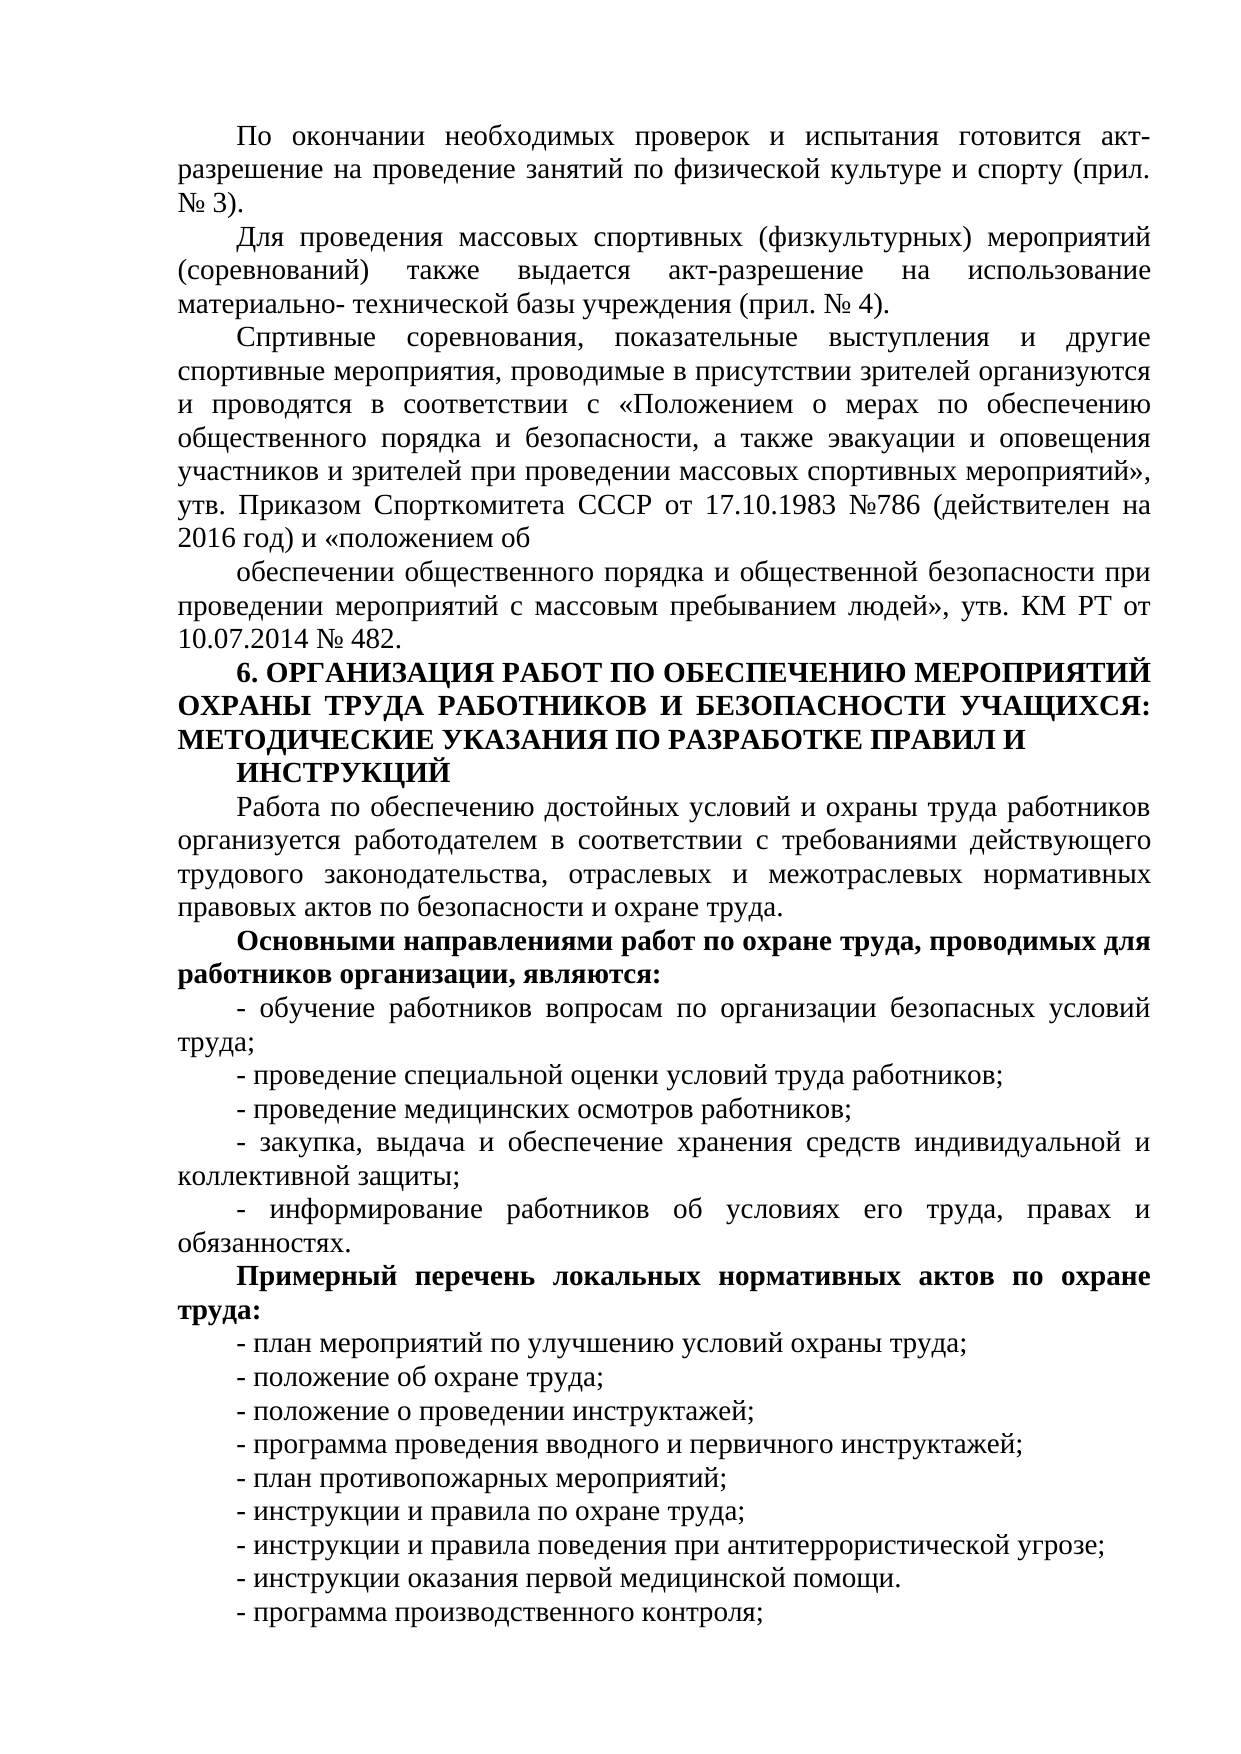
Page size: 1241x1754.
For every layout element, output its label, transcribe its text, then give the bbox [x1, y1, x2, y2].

text Примерный перечень локальных нормативных актов по охране труда: [177, 1258, 1152, 1326]
text - программа производственного контроля; [177, 1594, 1152, 1627]
text - инструкции оказания первой медицинской помощи. [177, 1560, 1152, 1594]
text - положение об охране труда; [177, 1359, 1152, 1393]
text - обучение работников вопросам по организации безопасных условий труда; [177, 990, 1152, 1057]
text - проведение специальной оценки условий труда работников; [177, 1057, 1152, 1091]
text обеспечении общественного порядка и общественной безопасности при проведении мероприятий с массовым пребыванием людей», утв. КМ РТ от 10.07.2014 № 482. [177, 554, 1152, 655]
text - план мероприятий по улучшению условий охраны труда; [177, 1326, 1152, 1359]
text - проведение медицинских осмотров работников; [177, 1091, 1152, 1124]
text - закупка, выдача и обеспечение хранения средств индивидуальной и коллективной защиты; [177, 1124, 1152, 1191]
text - информирование работников об условиях его труда, правах и обязанностях. [177, 1191, 1152, 1258]
text 6. ОРГАНИЗАЦИЯ РАБОТ ПО ОБЕСПЕЧЕНИЮ МЕРОПРИЯТИЙ ОХРАНЫ ТРУДА РАБОТНИКОВ И БЕЗОПАСНОСТИ УЧАЩИХСЯ: МЕТОДИЧЕСКИЕ УКАЗАНИЯ ПО РАЗРАБОТКЕ ПРАВИЛ И [177, 655, 1152, 755]
text По окончании необходимых проверок и испытания готовится акт-разрешение на проведение занятий по физической культуре и спорту (прил. № 3). [177, 118, 1152, 219]
text Для проведения массовых спортивных (физкультурных) мероприятий (соревнований) также выдается акт-разрешение на использование материально- технической базы учреждения (прил. № 4). [177, 219, 1152, 319]
text - положение о проведении инструктажей; [177, 1393, 1152, 1426]
text Работа по обеспечению достойных условий и охраны труда работников организуется работодателем в соответствии с требованиями действующего трудового законодательства, отраслевых и межотраслевых нормативных правовых актов по безопасности и охране труда. [177, 789, 1152, 923]
text - план противопожарных мероприятий; [177, 1460, 1152, 1493]
text - программа проведения вводного и первичного инструктажей; [177, 1426, 1152, 1460]
text ИНСТРУКЦИЙ [177, 755, 1152, 789]
text Спртивные соревнования, показательные выступления и другие спортивные мероприятия, проводимые в присутствии зрителей организуются и проводятся в соответствии с «Положением о мерах по обеспечению общественного порядка и безопасности, а также эвакуации и оповещения участников и зрителей при проведении массовых спортивных мероприятий», утв. Приказом Спорткомитета СССР от 17.10.1983 №786 (действителен на 2016 год) и «положением об [177, 319, 1152, 554]
text - инструкции и правила по охране труда; [177, 1493, 1152, 1527]
text Основными направлениями работ по охране труда, проводимых для работников организации, являются: [177, 923, 1152, 990]
text - инструкции и правила поведения при антитеррористической угрозе; [177, 1527, 1152, 1560]
